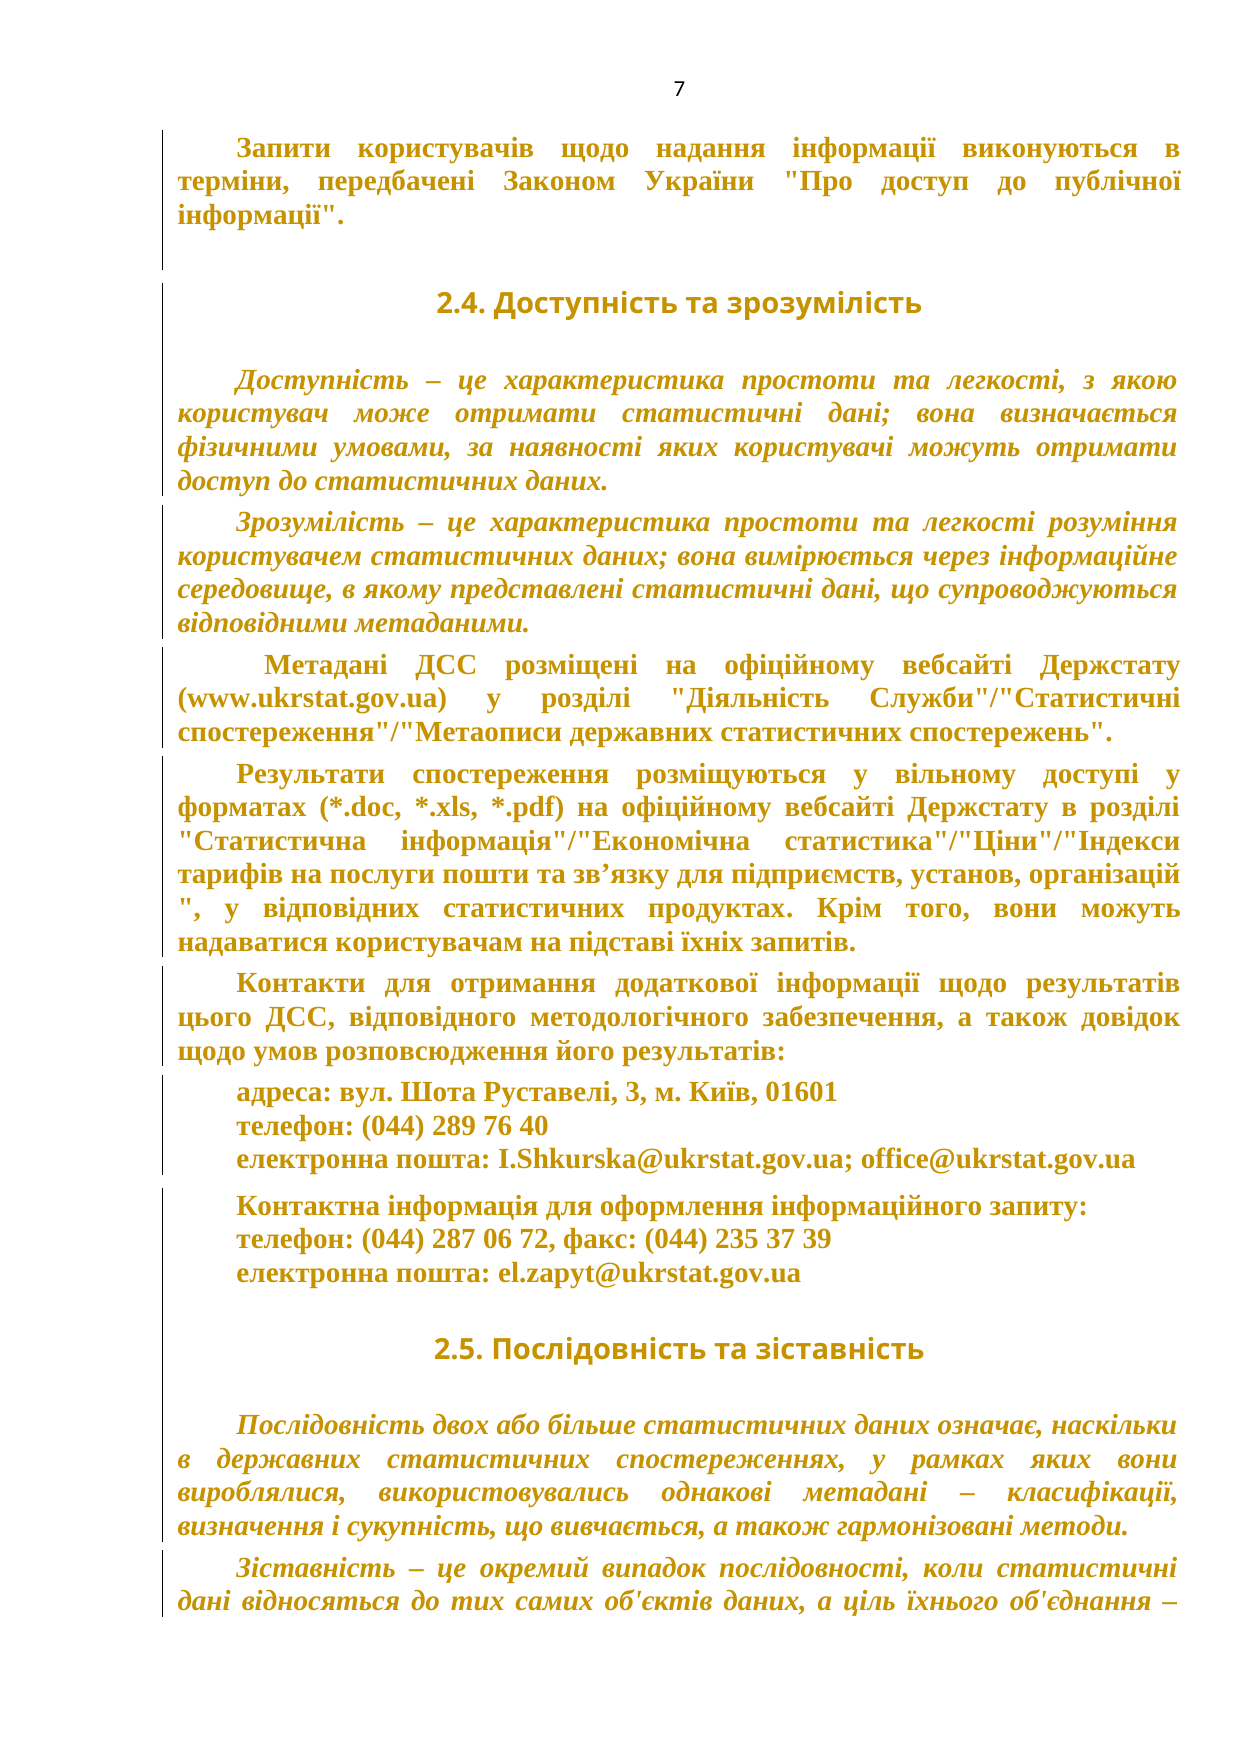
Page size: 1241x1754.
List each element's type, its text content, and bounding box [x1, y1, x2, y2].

text телефон: (044) 287 06 72, факс: (044) 235 37 39 [177, 1221, 1181, 1255]
text 2.5. Послідовність та зіставність [177, 1328, 1181, 1368]
text електронна пошта: I.Shkurska@ukrstat.gov.ua; office@ukrstat.gov.ua [177, 1142, 1181, 1175]
text Результати спостереження розміщуються у вільному доступі у форматах (*.doс, *.xls, *.pdf) на офіційному вебсайті Держстату в розділі "Статистична інформація"/"Економічна статистика"/"Ціни"/"Індекси тарифів на послуги пошти та зв’язку для підприємств, установ, організацій ", у відповідних статистичних продуктах. Крім того, вони можуть надаватися користувачам на підставі їхніх запитів. [177, 756, 1181, 957]
text Запити користувачів щодо надання інформації виконуються в терміни, передбачені Законом України "Про доступ до публічної інформації". [177, 130, 1181, 231]
text телефон: (044) 289 76 40 [177, 1108, 1181, 1142]
text електронна пошта: el.zapyt@ukrstat.gov.ua [177, 1255, 1181, 1288]
text Доступність – це характеристика простоти та легкості, з якою користувач може отримати статистичні дані; вона визначається фізичними умовами, за наявності яких користувачі можуть отримати доступ до статистичних даних. [177, 362, 1181, 496]
text адреса: вул. Шота Руставелі, 3, м. Київ, 01601 [177, 1074, 1181, 1108]
list Контакти для отримання додаткової інформації щодо результатів цього ДСС, відповідного методологічного забезпечення, а також довідок щодо умов розповсюдження його результатів: [177, 966, 1181, 1066]
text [177, 1550, 1181, 1617]
text Метадані ДСС розміщені на офіційному вебсайті Держстату (www.ukrstat.gov.ua) у розділі "Діяльність Служби"/"Статистичні спостереження"/"Метаописи державних статистичних спостережень". [177, 647, 1181, 748]
text Контактна інформація для оформлення інформаційного запиту: [177, 1188, 1181, 1221]
text Послідовність двох або більше статистичних даних означає, наскільки в державних статистичних спостереженнях, у рамках яких вони вироблялися, використовувались однакові метадані – класифікації, визначення і сукупність, що вивчається, а також гармонізовані методи. [177, 1407, 1181, 1542]
text 2.4. Доступність та зрозумілість [177, 283, 1181, 322]
text Зрозумілість – це характеристика простоти та легкості розуміння користувачем статистичних даних; вона вимірюється через інформаційне середовище, в якому представлені статистичні дані, що супроводжуються відповідними метаданими. [177, 504, 1181, 639]
